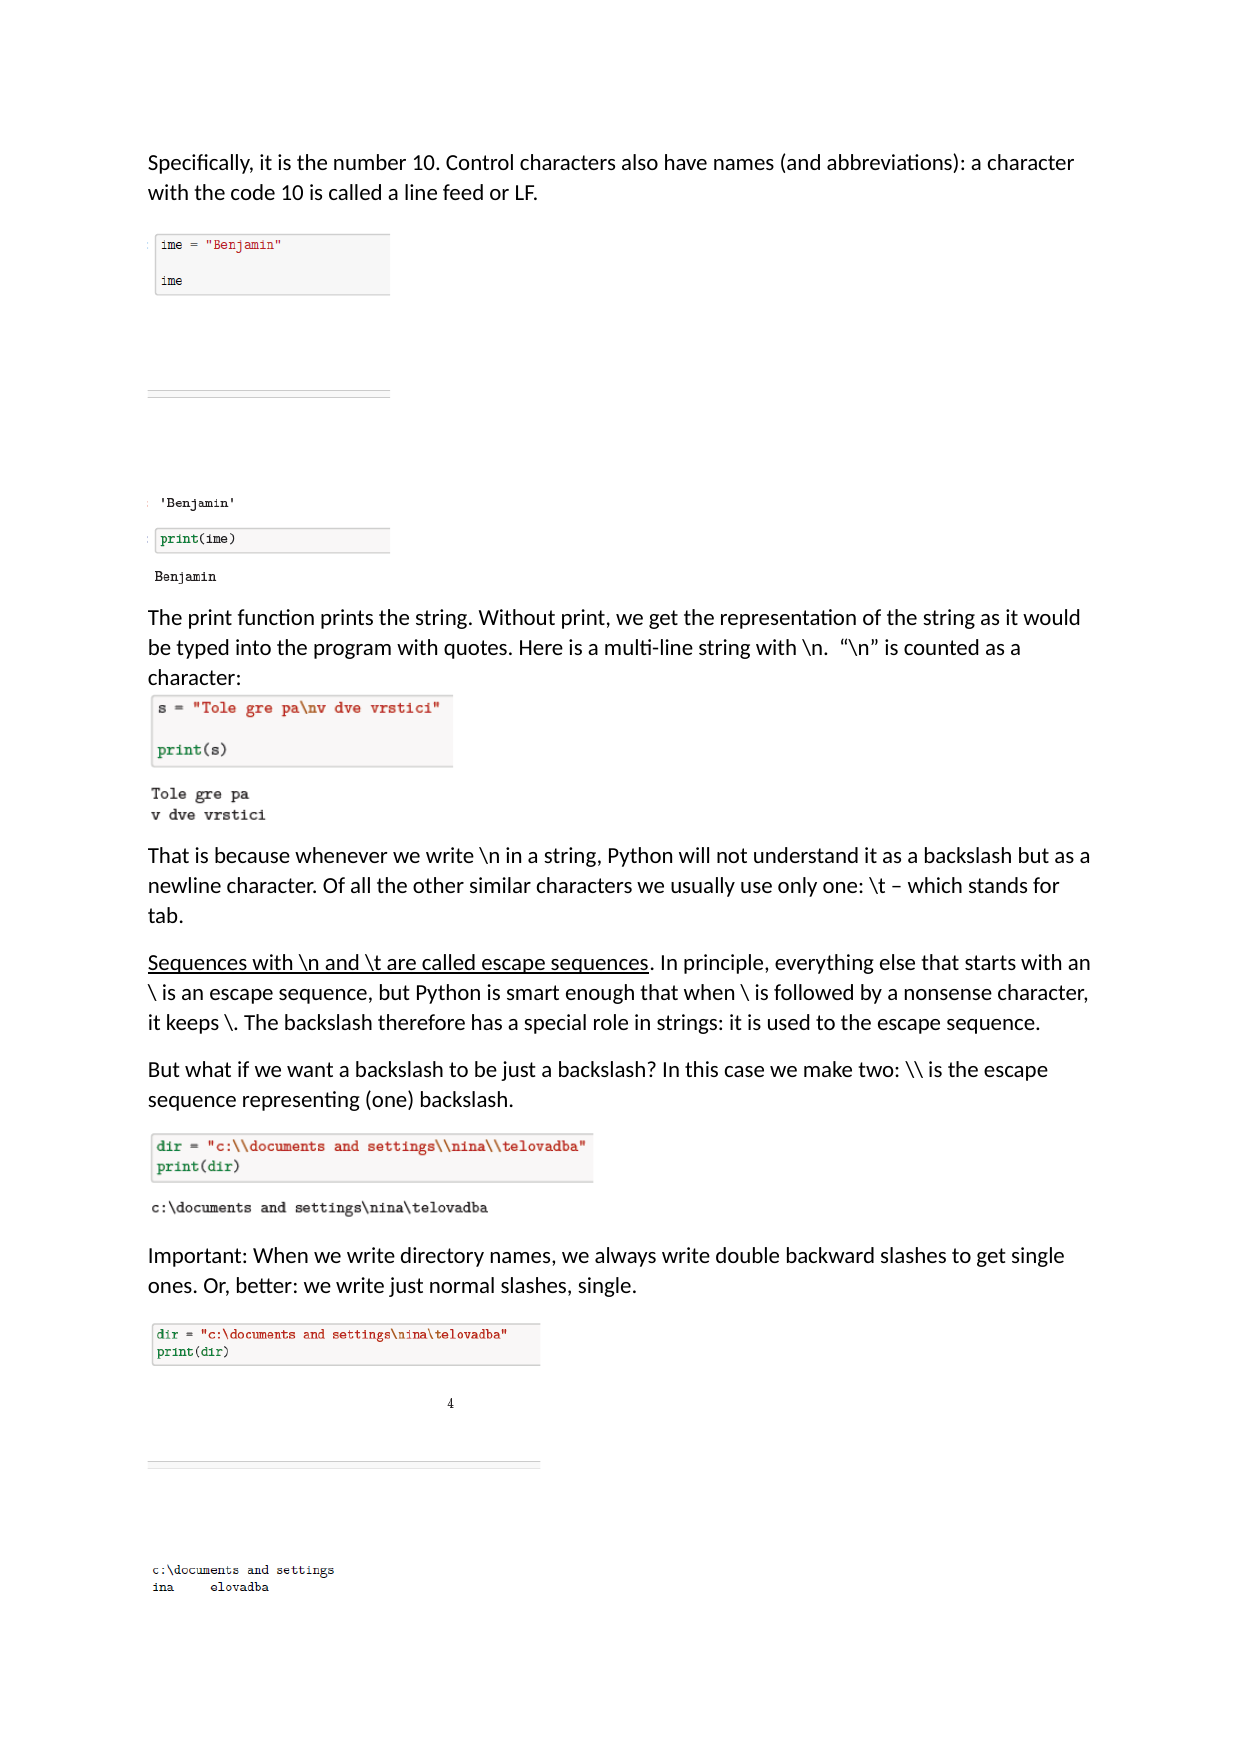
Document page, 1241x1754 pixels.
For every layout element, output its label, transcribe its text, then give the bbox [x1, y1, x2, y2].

text Sequences with \n and \t are called escape sequences. In principle, everything else that starts with an \ is an escape sequence, but Python is smart enough that when \ is followed by a nonsense character, it keeps \. The backslash therefore has a special role in strings: it is used to the escape sequence. [148, 948, 1093, 1036]
picture [147, 693, 454, 822]
picture [147, 224, 391, 584]
text The print function prints the string. Without print, we get the representation of the string as it would be typed into the program with quotes. Here is a multi-line string with \n. “\n” is counted as a character: [148, 603, 1093, 822]
text That is because whenever we write \n in a string, Python will not understand it as a backslash but as a newline character. Of all the other similar characters we usually use only one: \t – which stands for tab. [148, 841, 1093, 929]
picture [147, 1132, 594, 1223]
text Important: When we write directory names, we always write double backward slashes to get single ones. Or, better: we write just normal slashes, single. [148, 1241, 1093, 1299]
picture [147, 1318, 541, 1599]
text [148, 148, 1093, 206]
text But what if we want a backslash to be just a backslash? In this case we make two: \\ is the escape sequence representing (one) backslash. [148, 1055, 1093, 1113]
